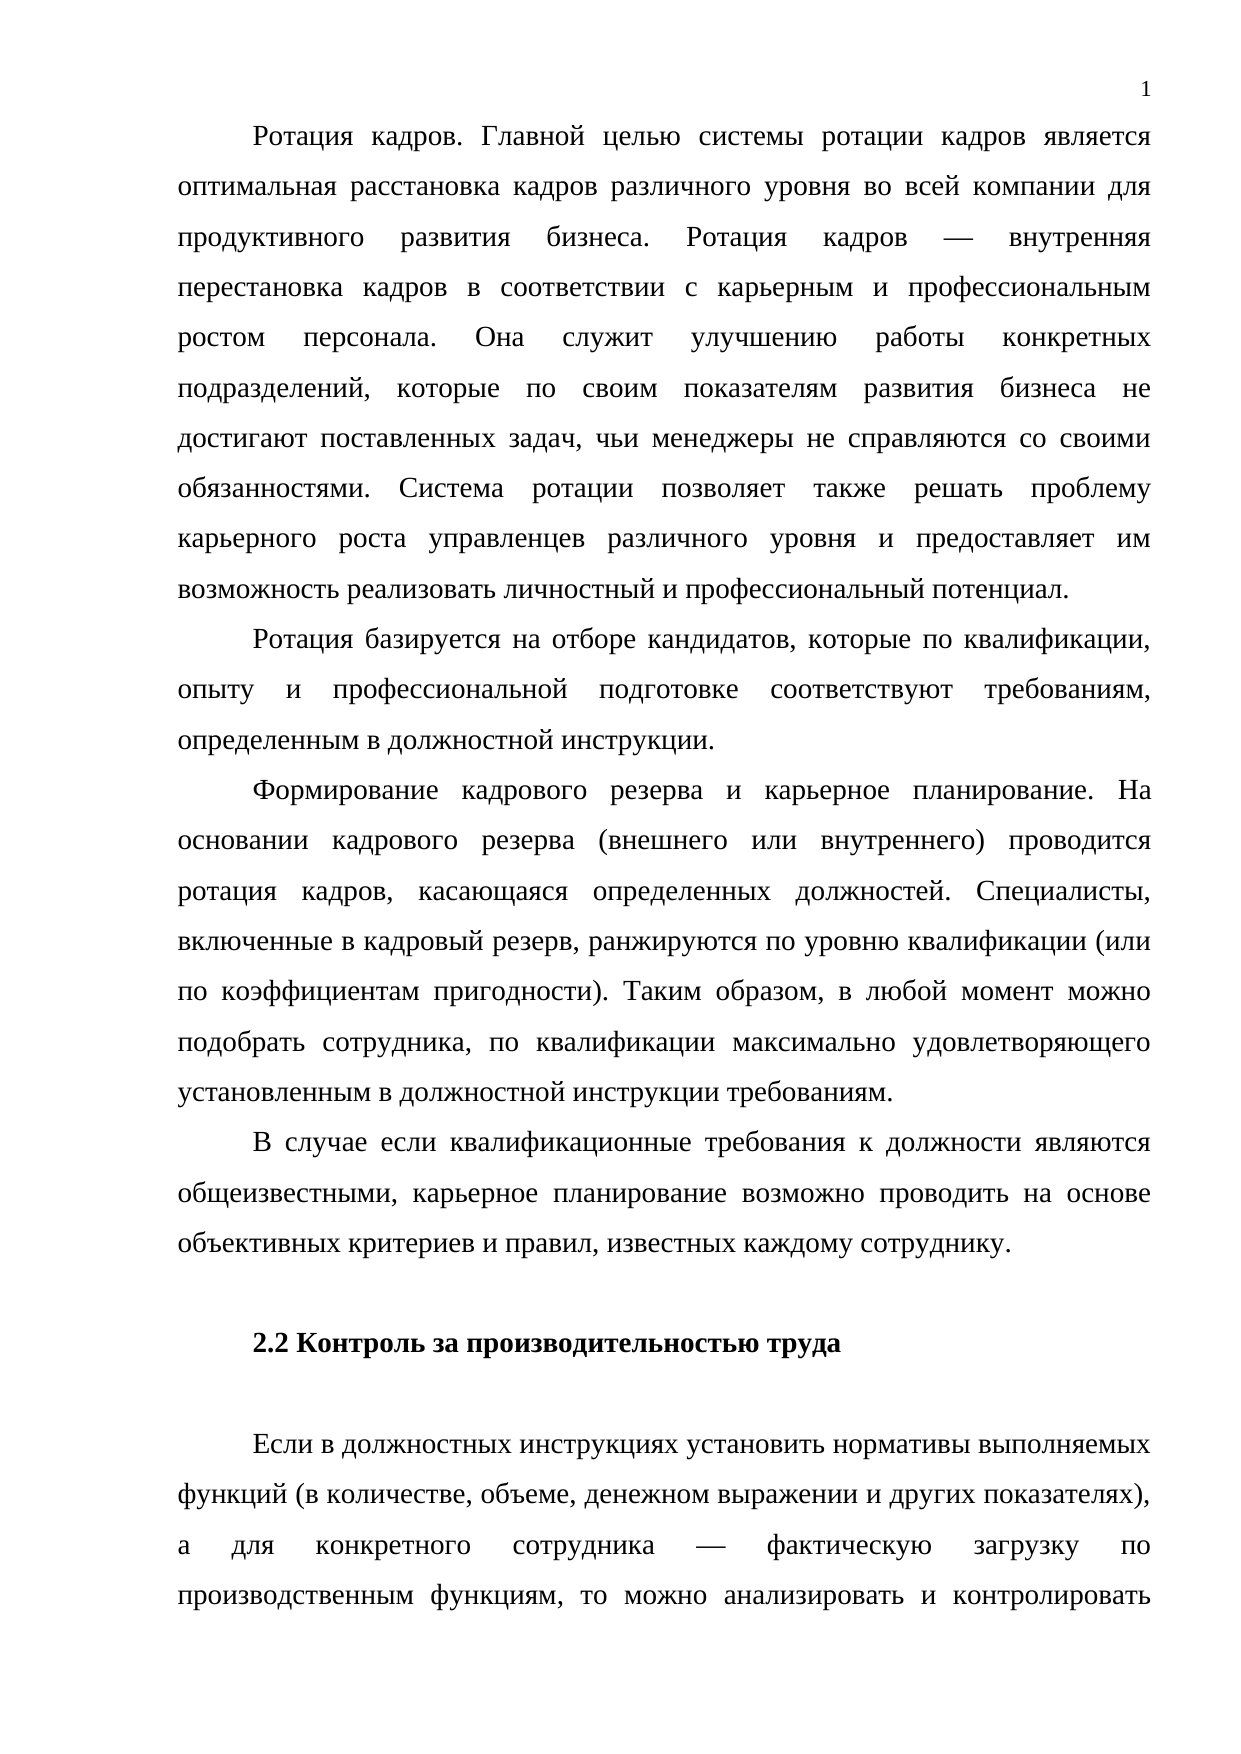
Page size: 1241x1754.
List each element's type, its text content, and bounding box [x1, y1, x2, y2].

text Ротация базируется на отборе кандидатов, которые по квалификации, опыту и профессиональной подготовке соответствуют требованиям, определенным в должностной инструкции. [177, 621, 1152, 755]
text 2.2 Контроль за производительностью труда [177, 1326, 1152, 1359]
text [177, 1426, 1152, 1611]
text Ротация кадров. Главной целью системы ротации кадров является оптимальная расстановка кадров различного уровня во всей компании для продуктивного развития бизнеса. Ротация кадров — внутренняя перестановка кадров в соответствии с карьерным и профессиональным ростом персонала. Она служит улучшению работы конкретных подразделений, которые по своим показателям развития бизнеса не достигают поставленных задач, чьи менеджеры не справляются со своими обязанностями. Система ротации позволяет также решать проблему карьерного роста управленцев различного уровня и предоставляет им возможность реализовать личностный и профессиональный потенциал. [177, 118, 1152, 604]
text В случае если квалификационные требования к должности являются общеизвестными, карьерное планирование возможно проводить на основе объективных критериев и правил, известных каждому сотруднику. [177, 1124, 1152, 1258]
text Формирование кадрового резерва и карьерное планирование. На основании кадрового резерва (внешнего или внутреннего) проводится ротация кадров, касающаяся определенных должностей. Специалисты, включенные в кадровый резерв, ранжируются по уровню квалификации (или по коэффициентам пригодности). Таким образом, в любой момент можно подобрать сотрудника, по квалификации максимально удовлетворяющего установленным в должностной инструкции требованиям. [177, 772, 1152, 1108]
